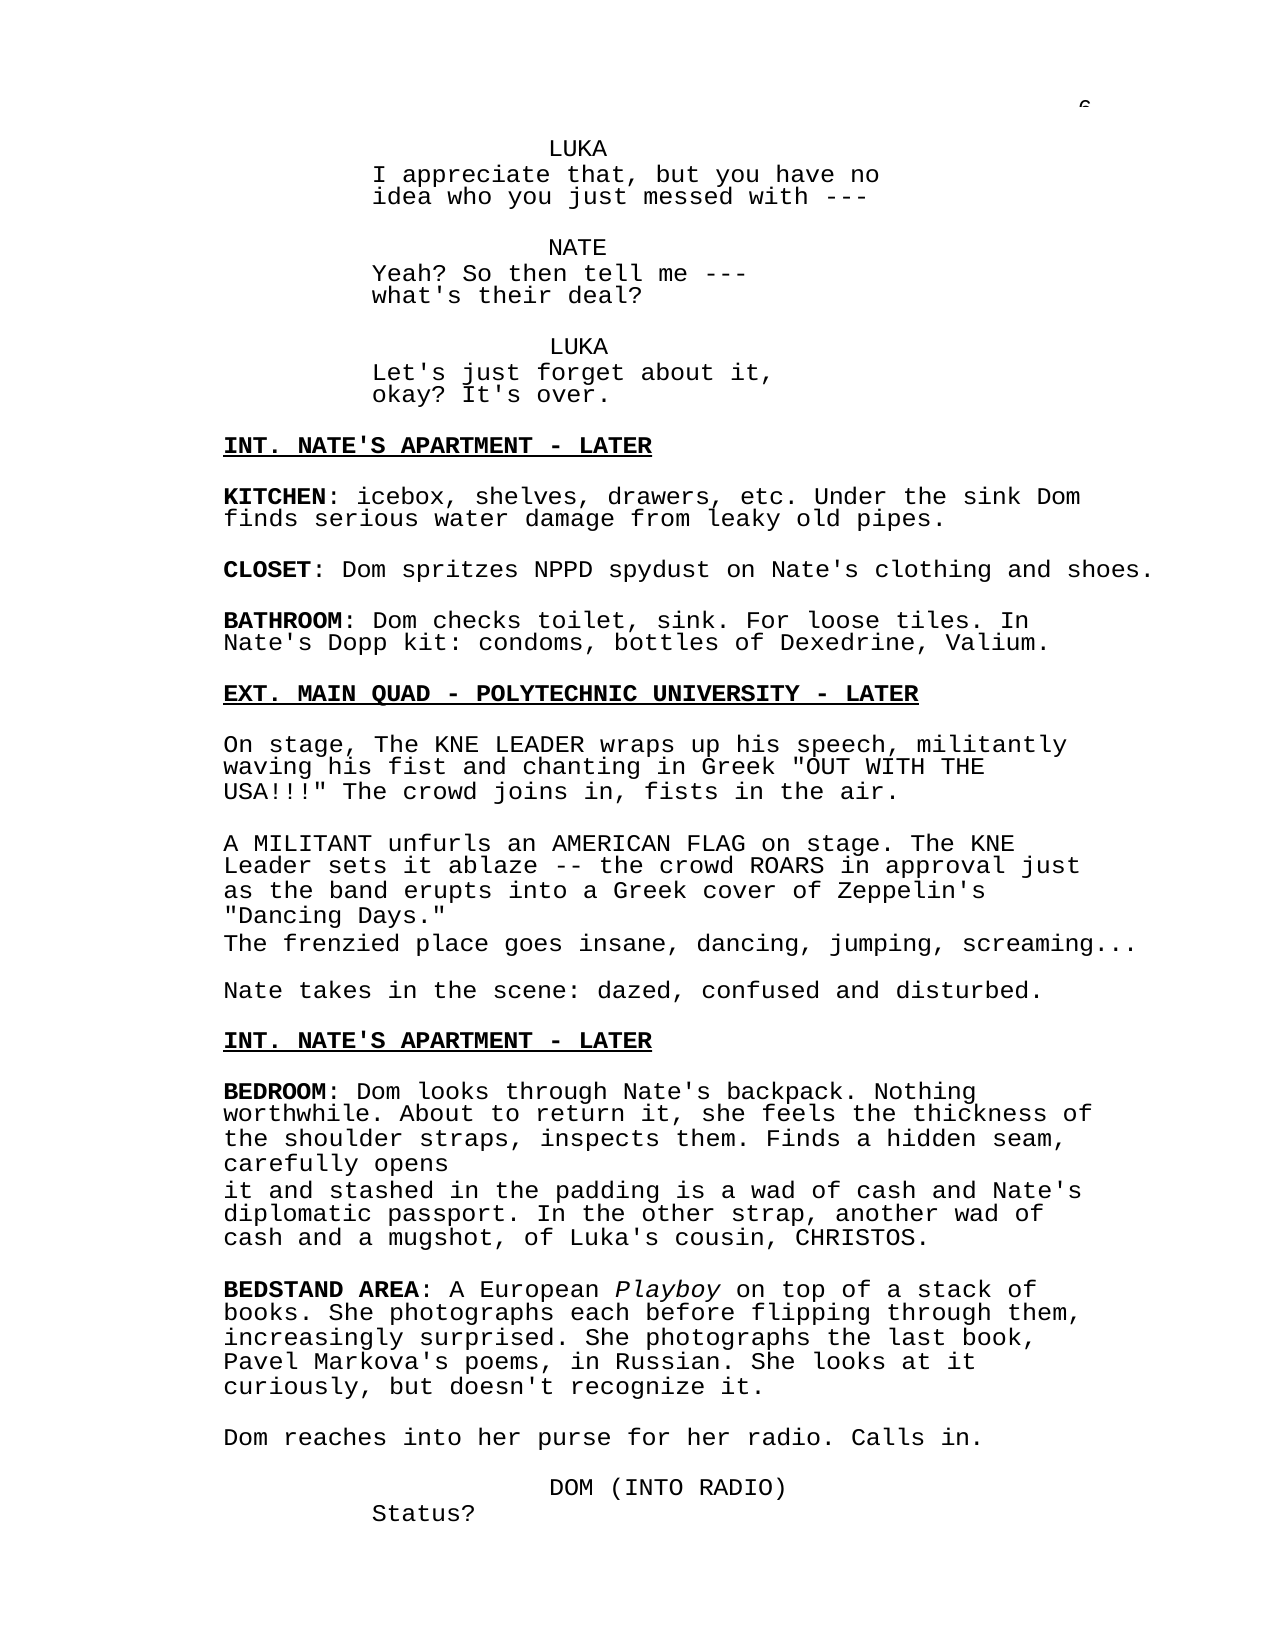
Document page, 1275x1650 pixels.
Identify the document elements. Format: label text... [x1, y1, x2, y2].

text Let's just forget about it, okay? It's over. [372, 361, 848, 410]
text Yeah? So then tell me --- what's their deal? [372, 262, 834, 311]
text CLOSET: Dom spritzes NPPD spydust on Nate's clothing and shoes. [223, 557, 1187, 584]
text Status? [372, 1500, 1187, 1526]
text I appreciate that, but you have no idea who you just messed with --- [372, 162, 893, 212]
subtitle LUKA [549, 334, 1187, 360]
text On stage, The KNE LEADER wraps up his speech, militantly waving his fist and chanting in Greek "OUT WITH THE USA!!!" The crowd joins in, fists in the air. [223, 732, 1089, 807]
text it and stashed in the padding is a wad of cash and Nate's diplomatic passport. In the other strap, another wad of cash and a mugshot, of Luka's cousin, CHRISTOS. [223, 1179, 1119, 1253]
subtitle DOM (INTO RADIO) [549, 1474, 1187, 1500]
text A MILITANT unfurls an AMERICAN FLAG on stage. The KNE Leader sets it ablaze -- the crowd ROARS in approval just as the band erupts into a Greek cover of Zeppelin's "Dancing Days." [223, 832, 1089, 931]
text KITCHEN: icebox, shelves, drawers, etc. Under the sink Dom finds serious water damage from leaky old pipes. [223, 484, 1119, 534]
subtitle INT. NATE'S APARTMENT - LATER [223, 1028, 1187, 1055]
subtitle INT. NATE'S APARTMENT - LATER [223, 433, 1187, 460]
text BEDROOM: Dom looks through Nate's backpack. Nothing worthwhile. About to return it, she feels the thickness of the shoulder straps, inspects them. Finds a hidden seam, carefully opens [223, 1079, 1143, 1178]
text Dom reaches into her purse for her radio. Calls in. [223, 1425, 1187, 1452]
text BATHROOM: Dom checks toilet, sink. For loose tiles. In Nate's Dopp kit: condoms, bottles of Dexedrine, Valium. [223, 608, 1119, 658]
subtitle LUKA [286, 136, 869, 162]
subtitle EXT. MAIN QUAD - POLYTECHNIC UNIVERSITY - LATER [223, 681, 1187, 708]
subtitle NATE [286, 235, 869, 261]
text BEDSTAND AREA: A European Playboy on top of a stack of books. She photographs each before flipping through them, increasingly surprised. She photographs the last book, Pavel Markova's poems, in Russian. She looks at it curiously, but doesn't recognize it. [223, 1278, 1104, 1402]
text Nate takes in the scene: dazed, confused and disturbed. [223, 978, 1187, 1006]
text The frenzied place goes insane, dancing, jumping, screaming... [223, 931, 1187, 956]
